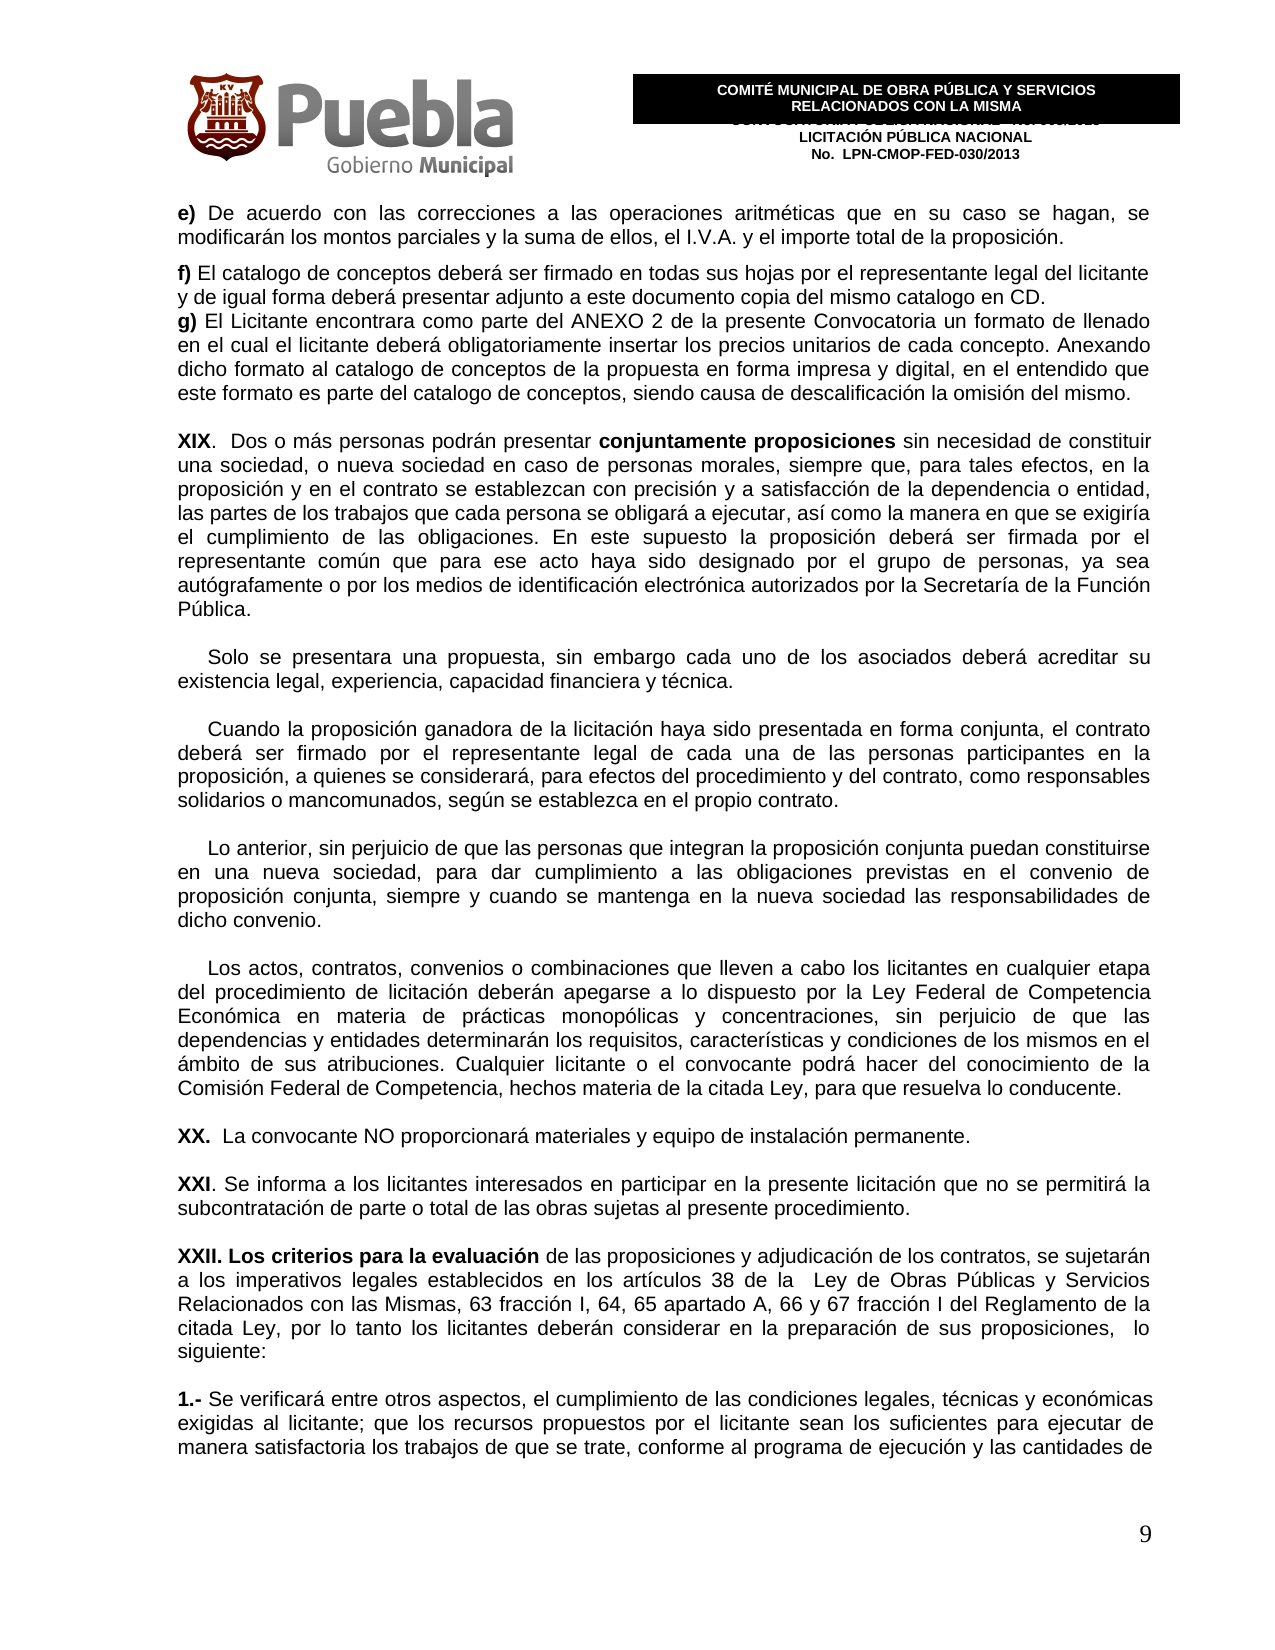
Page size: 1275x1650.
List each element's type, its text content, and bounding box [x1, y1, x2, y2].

text g) El Licitante encontrara como parte del ANEXO 2 de la presente Convocatoria un formato de llenado en el cual el licitante deberá obligatoriamente insertar los precios unitarios de cada concepto. Anexando dicho formato al catalogo de conceptos de la propuesta en forma impresa y digital, en el entendido que este formato es parte del catalogo de conceptos, siendo causa de descalificación la omisión del mismo. [177, 309, 1152, 405]
text f) El catalogo de conceptos deberá ser firmado en todas sus hojas por el representante legal del licitante y de igual forma deberá presentar adjunto a este documento copia del mismo catalogo en CD. [177, 261, 1152, 309]
picture [187, 73, 513, 177]
text e) De acuerdo con las correcciones a las operaciones aritméticas que en su caso se hagan, se modificarán los montos parciales y la suma de ellos, el I.V.A. y el importe total de la proposición. [177, 201, 1152, 249]
text XXI. Se informa a los licitantes interesados en participar en la presente licitación que no se permitirá la subcontratación de parte o total de las obras sujetas al presente procedimiento. [177, 1172, 1152, 1219]
text Los actos, contratos, convenios o combinaciones que lleven a cabo los licitantes en cualquier etapa del procedimiento de licitación deberán apegarse a lo dispuesto por la Ley Federal de Competencia Económica en materia de prácticas monopólicas y concentraciones, sin perjuicio de que las dependencias y entidades determinarán los requisitos, características y condiciones de los mismos en el ámbito de sus atribuciones. Cualquier licitante o el convocante podrá hacer del conocimiento de la Comisión Federal de Competencia, hechos materia de la citada Ley, para que resuelva lo conducente. [177, 956, 1152, 1100]
text Solo se presentara una propuesta, sin embargo cada uno de los asociados deberá acreditar su existencia legal, experiencia, capacidad financiera y técnica. [177, 644, 1152, 692]
text XX. La convocante NO proporcionará materiales y equipo de instalación permanente. [177, 1124, 1152, 1148]
text XXII. Los criterios para la evaluación de las proposiciones y adjudicación de los contratos, se sujetarán a los imperativos legales establecidos en los artículos 38 de la Ley de Obras Públicas y Servicios Relacionados con las Mismas, 63 fracción I, 64, 65 apartado A, 66 y 67 fracción I del Reglamento de la citada Ley, por lo tanto los licitantes deberán considerar en la preparación de sus proposiciones, lo siguiente: [177, 1243, 1152, 1363]
text Lo anterior, sin perjuicio de que las personas que integran la proposición conjunta puedan constituirse en una nueva sociedad, para dar cumplimiento a las obligaciones previstas en el convenio de proposición conjunta, siempre y cuando se mantenga en la nueva sociedad las responsabilidades de dicho convenio. [177, 836, 1152, 932]
text Cuando la proposición ganadora de la licitación haya sido presentada en forma conjunta, el contrato deberá ser firmado por el representante legal de cada una de las personas participantes en la proposición, a quienes se considerará, para efectos del procedimiento y del contrato, como responsables solidarios o mancomunados, según se establezca en el propio contrato. [177, 716, 1152, 812]
text XIX. Dos o más personas podrán presentar conjuntamente proposiciones sin necesidad de constituir una sociedad, o nueva sociedad en caso de personas morales, siempre que, para tales efectos, en la proposición y en el contrato se establezcan con precisión y a satisfacción de la dependencia o entidad, las partes de los trabajos que cada persona se obligará a ejecutar, así como la manera en que se exigiría el cumplimiento de las obligaciones. En este supuesto la proposición deberá ser firmada por el representante común que para ese acto haya sido designado por el grupo de personas, ya sea autógrafamente o por los medios de identificación electrónica autorizados por la Secretaría de la Función Pública. [177, 429, 1152, 621]
